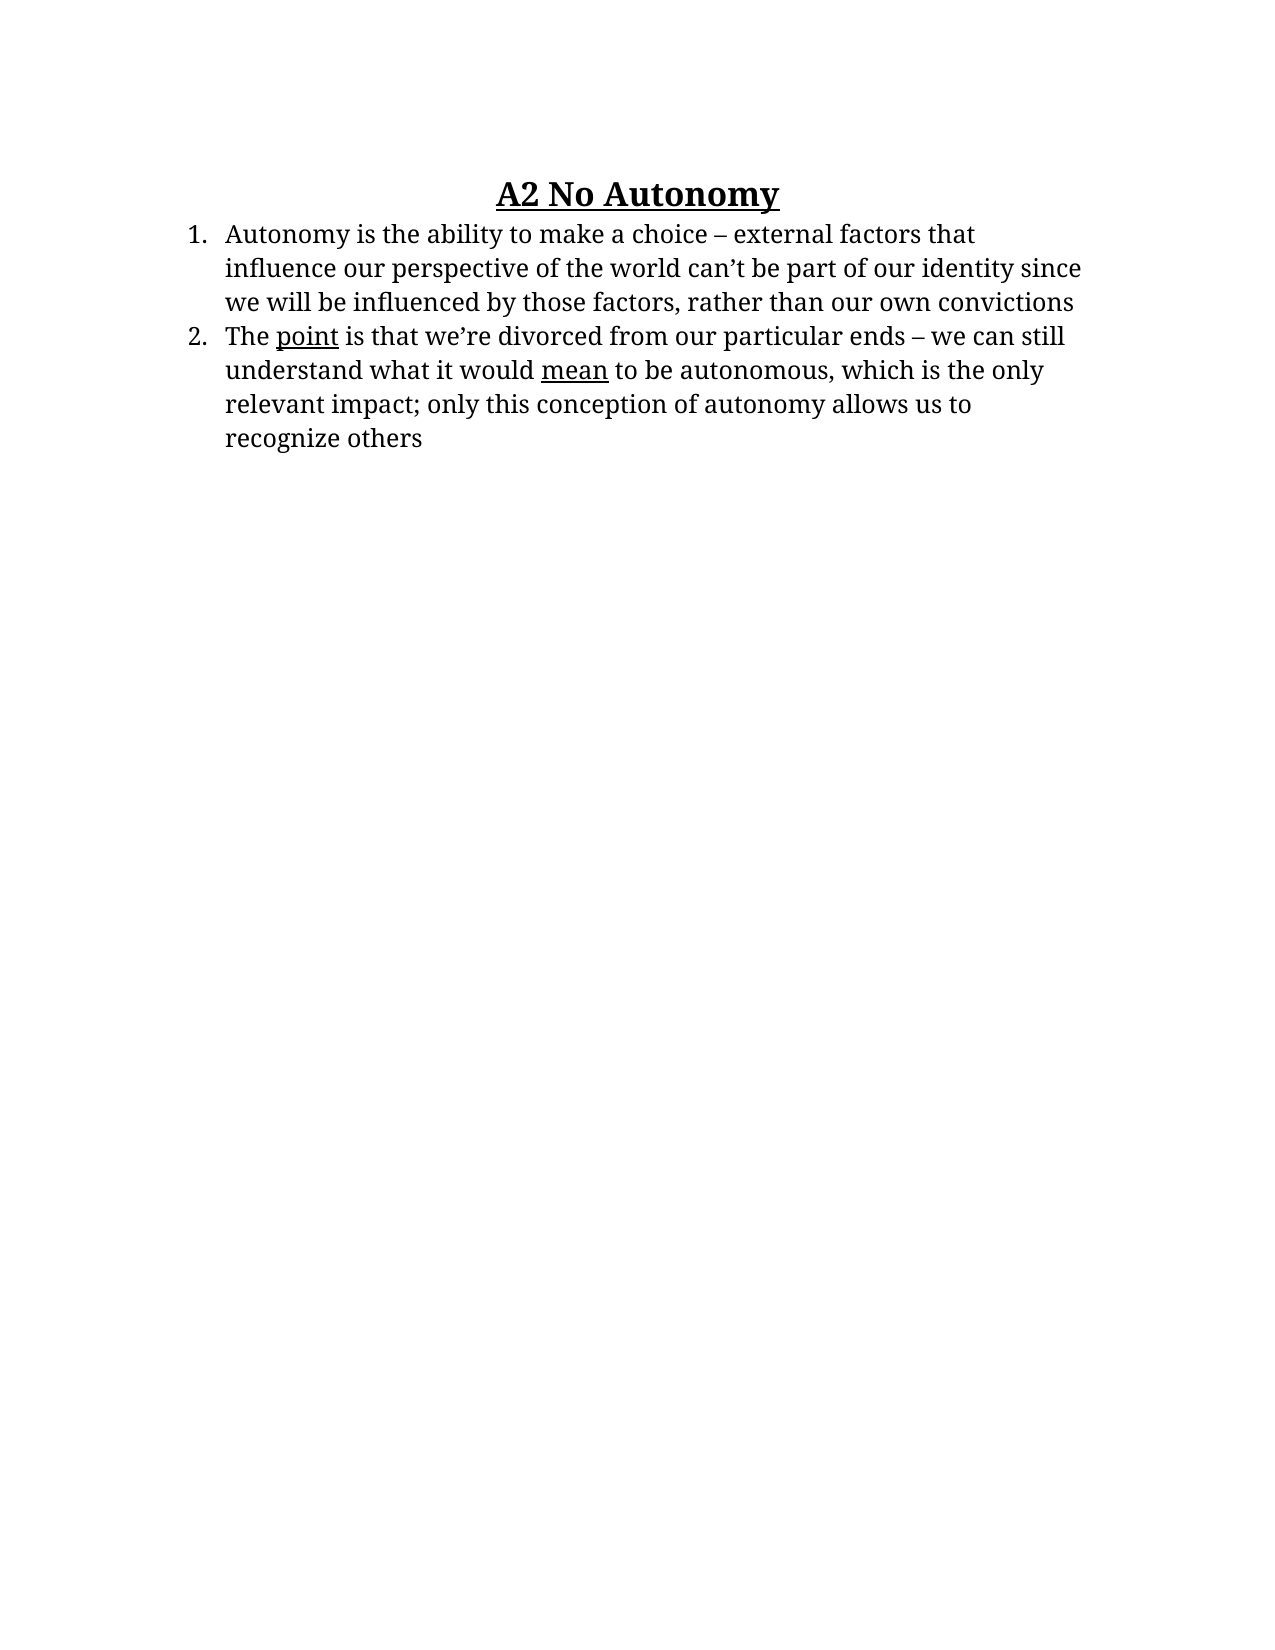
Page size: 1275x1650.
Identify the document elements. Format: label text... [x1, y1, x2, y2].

list Autonomy is the ability to make a choice – external factors that influence our perspective of the world can’t be part of our identity since we will be influenced by those factors, rather than our own convictions [187, 216, 1087, 318]
subtitle A2 No Autonomy [187, 171, 1087, 216]
list The point is that we’re divorced from our particular ends – we can still understand what it would mean to be autonomous, which is the only relevant impact; only this conception of autonomy allows us to recognize others [187, 318, 1087, 455]
